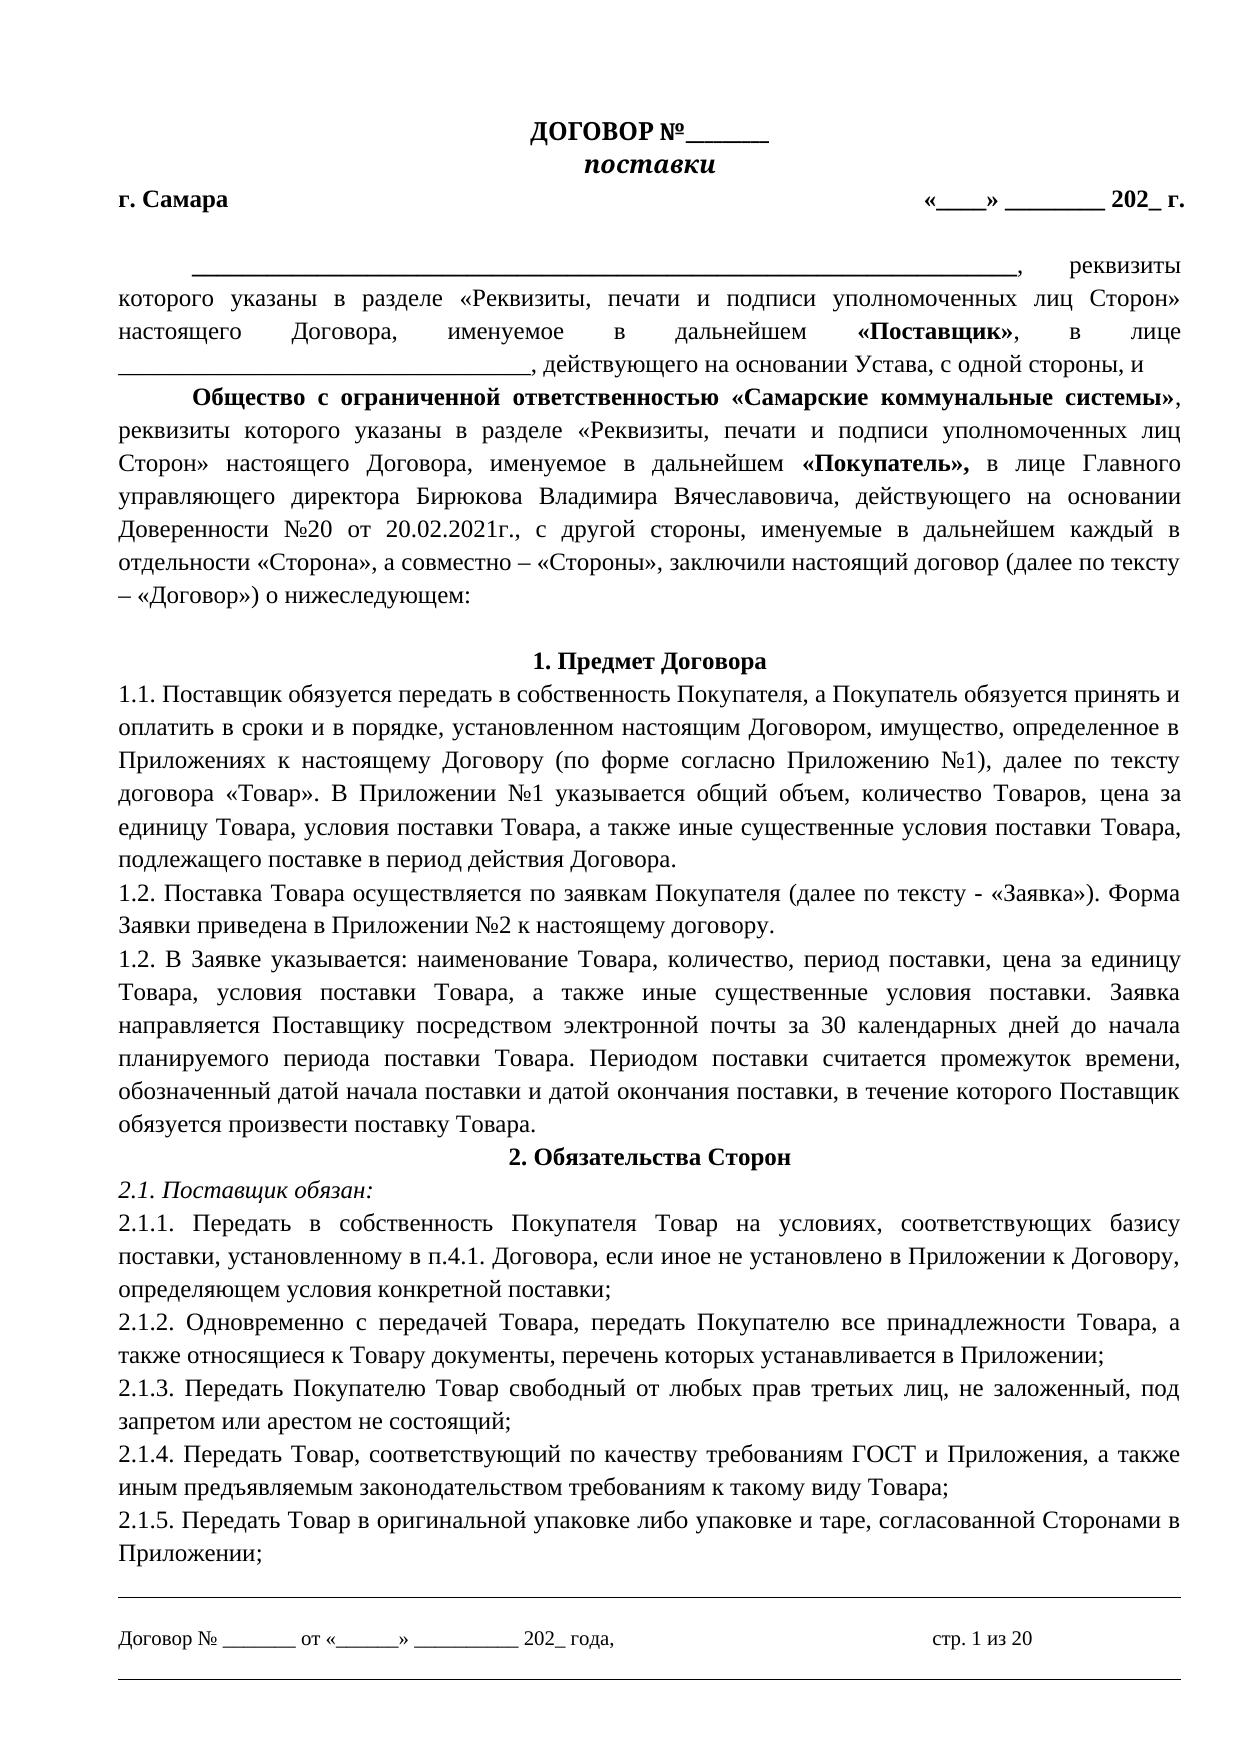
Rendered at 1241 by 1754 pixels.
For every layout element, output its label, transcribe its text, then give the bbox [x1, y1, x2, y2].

text 2.1.1. Передать в собственность Покупателя Товар на условиях, соответствующих базису поставки, установленному в п.4.1. Договора, если иное не установлено в Приложении к Договору, определяющем условия конкретной поставки; [118, 1208, 1181, 1303]
text 2.1.5. Передать Товар в оригинальной упаковке либо упаковке и таре, согласованной Сторонами в Приложении; [118, 1505, 1181, 1567]
text __________________________________________________________________, реквизиты которого указаны в разделе «Реквизиты, печати и подписи уполномоченных лиц Сторон» настоящего Договора, именуемое в дальнейшем «Поставщик», в лице _________________________________, действующего на основании Устава, с одной стороны, и [118, 250, 1181, 378]
table_header г. Самара [107, 184, 620, 217]
title поставки [118, 151, 1181, 180]
title ДОГОВОР №_________ [118, 118, 1181, 147]
text 1.2. Поставка Товара осуществляется по заявкам Покупателя (далее по тексту - «Заявка»). Форма Заявки приведена в Приложении №2 к настоящему договору. [118, 878, 1181, 939]
table_header «____» ________ 202_ г. [620, 184, 1196, 217]
text 1. Предмет Договора [118, 646, 1181, 675]
text 2.1. Поставщик обязан: [118, 1175, 1181, 1203]
text 1.1. Поставщик обязуется передать в собственность Покупателя, а Покупатель обязуется принять и оплатить в сроки и в порядке, установленном настоящим Договором, имущество, определенное в Приложениях к настоящему Договору (по форме согласно Приложению №1), далее по тексту договора «Товар». В Приложении №1 указывается общий объем, количество Товаров, цена за единицу Товара, условия поставки Товара, а также иные существенные условия поставки Товара, подлежащего поставке в период действия Договора. [118, 679, 1181, 873]
text 2.1.3. Передать Покупателю Товар свободный от любых прав третьих лиц, не заложенный, под запретом или арестом не состоящий; [118, 1373, 1181, 1435]
text 1.2. В Заявке указывается: наименование Товара, количество, период поставки, цена за единицу Товара, условия поставки Товара, а также иные существенные условия поставки. Заявка направляется Поставщику посредством электронной почты за 30 календарных дней до начала планируемого периода поставки Товара. Периодом поставки считается промежуток времени, обозначенный датой начала поставки и датой окончания поставки, в течение которого Поставщик обязуется произвести поставку Товара. [118, 944, 1181, 1137]
text 2.1.4. Передать Товар, соответствующий по качеству требованиям ГОСТ и Приложения, а также иным предъявляемым законодательством требованиям к такому виду Товара; [118, 1439, 1181, 1501]
text 2.1.2. Одновременно с передачей Товара, передать Покупателю все принадлежности Товара, а также относящиеся к Товару документы, перечень которых устанавливается в Приложении; [118, 1307, 1181, 1369]
text 2. Обязательства Сторон [118, 1142, 1181, 1171]
text Общество с ограниченной ответственностью «Самарские коммунальные системы», реквизиты которого указаны в разделе «Реквизиты, печати и подписи уполномоченных лиц Сторон» настоящего Договора, именуемое в дальнейшем «Покупатель», в лице Главного управляющего директора Бирюкова Владимира Вячеславовича, действующего на основании Доверенности №20 от 20.02.2021г., с другой стороны, именуемые в дальнейшем каждый в отдельности «Сторона», а совместно – «Стороны», заключили настоящий договор (далее по тексту – «Договор») о нижеследующем: [118, 382, 1181, 609]
